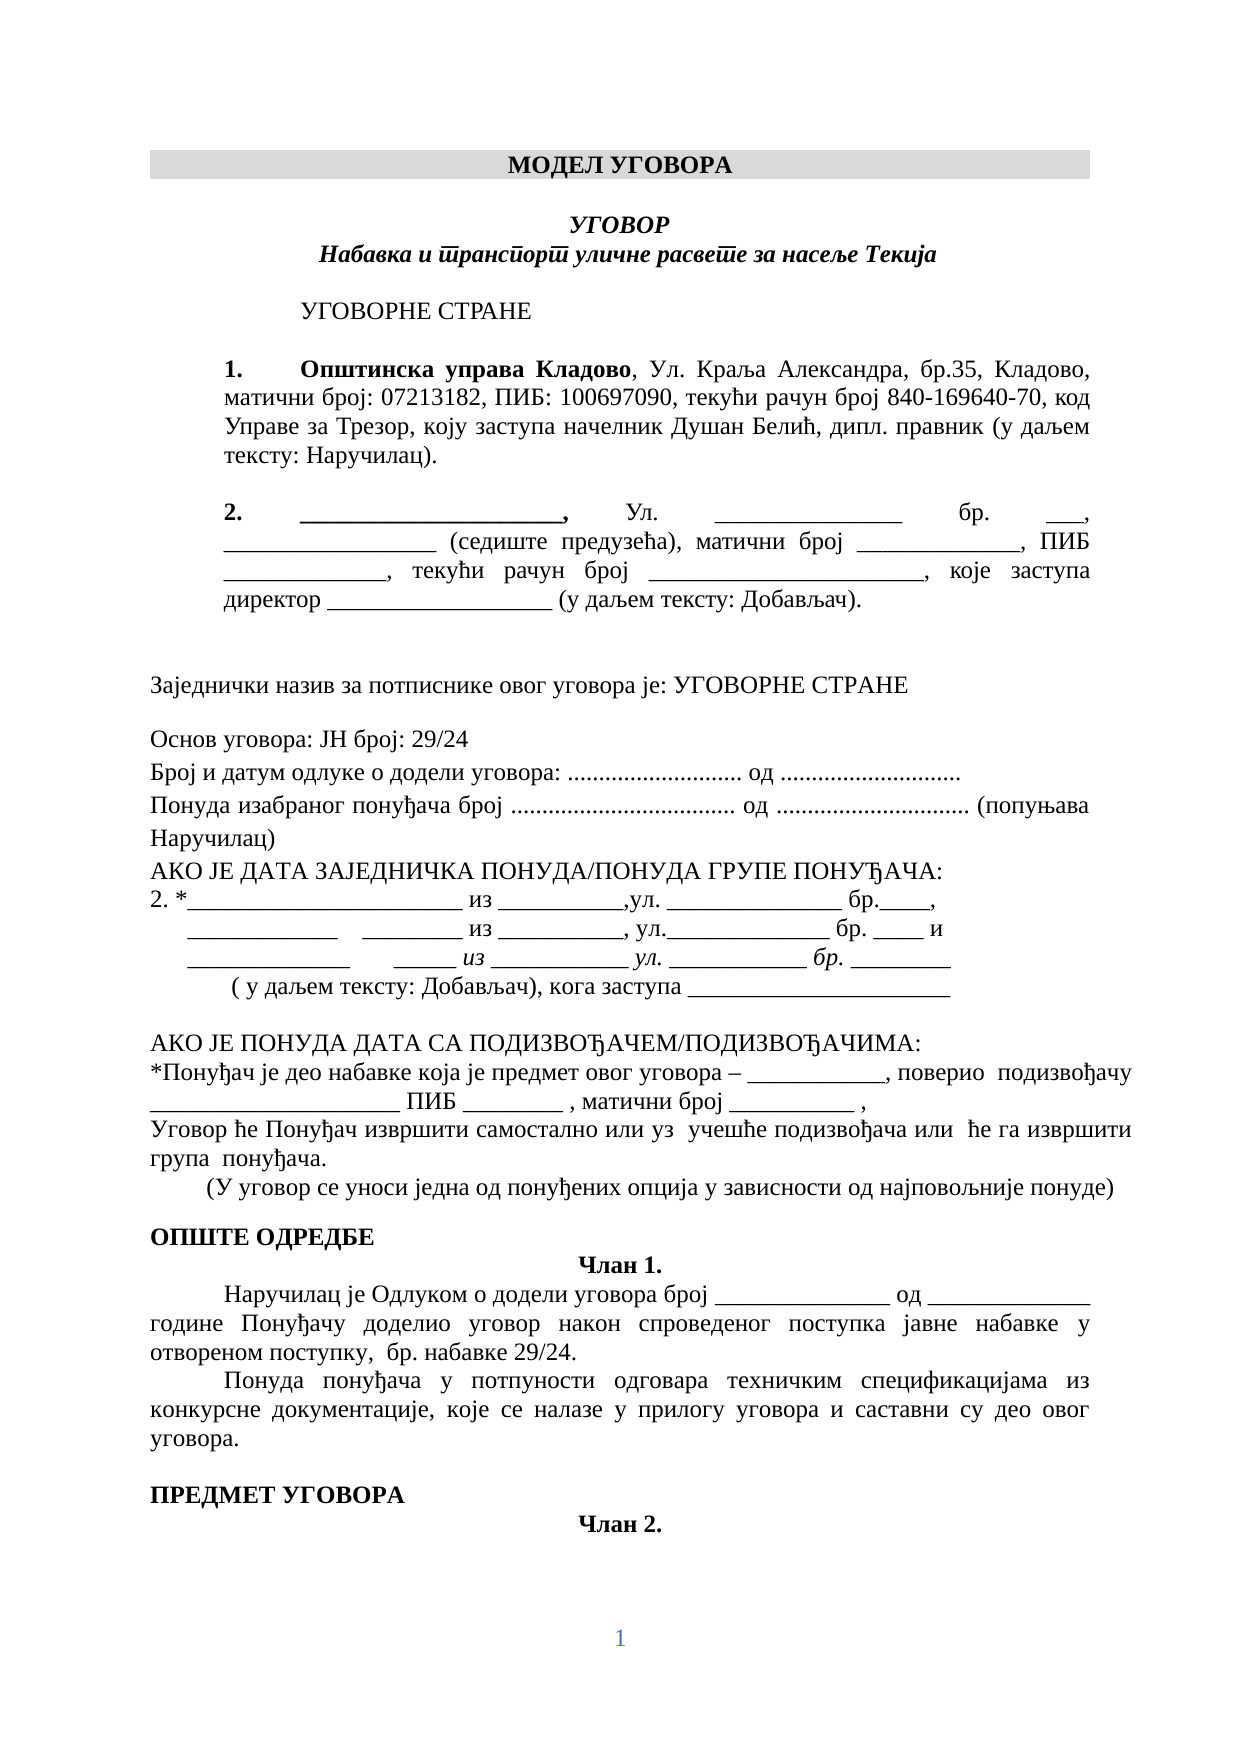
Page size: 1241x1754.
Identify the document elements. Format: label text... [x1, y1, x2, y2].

text 1. Општинска управа Кладово, Ул. Краља Александра, бр.35, Кладово, матични број: 07213182, ПИБ: 100697090, текући рачун број 840-169640-70, код Управе за Трезор, коју заступа начелник Душан Белић, дипл. правник (у даљем тексту: Наручилац). [224, 354, 1090, 469]
text Уговор ће Понуђач извршити самостално или уз учешће подизвођача или ће га извршити група понуђача. [150, 1114, 1133, 1172]
text Заједнички назив за потписнике овог уговора је: УГОВОРНЕ СТРАНЕ [150, 670, 1090, 699]
text 2. _____________________, Ул. _______________ бр. ___, _________________ (седиште предузећа), матични број _____________, ПИБ _____________, текући рачун број ______________________, које заступа директор __________________ (у даљем тексту: Добављач). [224, 497, 1090, 612]
text Број и датум одлуке о додели уговора: ............................ од ............................. [150, 757, 1090, 786]
text (У уговор се уноси једна од понуђених опција у зависности од најповољније понуде) [150, 1172, 1133, 1201]
text Члан 2. [150, 1509, 1090, 1538]
text Понуда понуђача у потпуности одговара техничким спецификацијама из конкурсне документације, које се налазе у прилогу уговора и саставни су део овог уговора. [150, 1365, 1090, 1452]
text Основ уговора: ЈН број: 29/24 [150, 724, 1090, 752]
text УГОВОР [150, 210, 1090, 239]
text 2. *______________________ из __________,ул. ______________ бр.____, [150, 884, 1133, 913]
text ____________ ________ из __________, ул._____________ бр. ____ и [150, 913, 1133, 942]
text ( у даљем тексту: Добављач), кога заступа _____________________ [150, 971, 1133, 999]
text АКО ЈЕ ДАТА ЗАЈЕДНИЧКА ПОНУДА/ПОНУДА ГРУПЕ ПОНУЂАЧА: [150, 856, 1133, 884]
text Понуда изабраног понуђача број .................................... од ............................... (попуњава Наручилац) [150, 790, 1090, 852]
text Члан 1. [150, 1250, 1090, 1279]
text ОПШТЕ ОДРЕДБЕ [150, 1222, 1090, 1250]
text УГОВОРНЕ СТРАНЕ [150, 296, 1090, 325]
text ПРЕДМЕТ УГОВОРА [150, 1480, 1090, 1509]
text АКО ЈЕ ПОНУДА ДАТА СА ПОДИЗВОЂАЧЕМ/ПОДИЗВОЂАЧИМА: [150, 1028, 1133, 1057]
text Наручилац је Одлуком о додели уговора број ______________ од _____________ године Понуђачу доделио уговор након спроведеног поступка јавне набавке у отвореном поступку, бр. набавке 29/24. [150, 1279, 1090, 1365]
text МОДЕЛ УГОВОРА [150, 150, 1090, 179]
text *Понуђач је део набавке која је предмет овог уговора – ___________, поверио подизвођачу ____________________ ПИБ ________ , матични број __________ , [150, 1057, 1133, 1114]
text Набавка и транспорт уличне расвете за насеље Текија [150, 239, 1090, 267]
text _____________ _____ из ___________ ул. ___________ бр. ________ [150, 942, 1133, 971]
